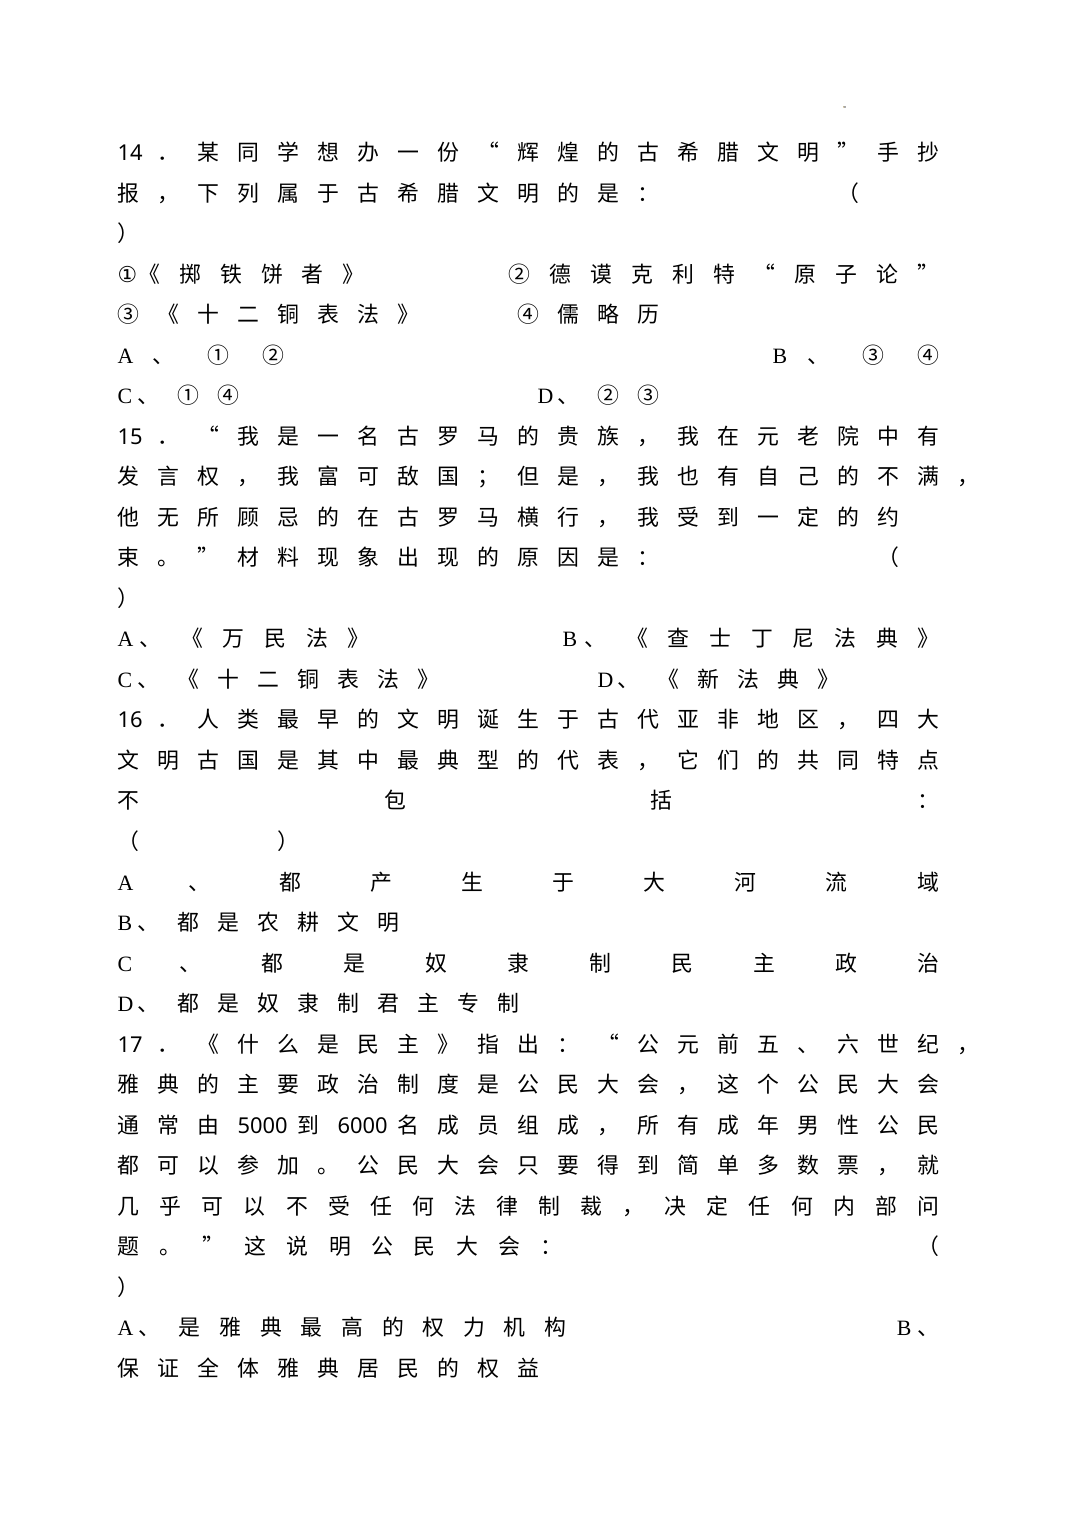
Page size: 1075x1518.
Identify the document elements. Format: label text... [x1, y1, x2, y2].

text 16．人类最早的文明诞生于古代亚非地区，四大文明古国是其中最典型的代表，它们的共同特点不包括： （ ） [117, 698, 957, 860]
text A、都产生于大河流域 B、都是农耕文明 [117, 860, 957, 941]
text ①《掷铁饼者》 ②德谟克利特“原子论”③《十二铜表法》 ④儒略历 [117, 252, 957, 333]
text C、都是奴隶制民主政治 D、都是奴隶制君主专制 [117, 941, 957, 1022]
text A、是雅典最高的权力机构 B、保证全体雅典居民的权益 [117, 1306, 957, 1387]
text A、①② B、③④ C、①④ D、②③ [117, 333, 957, 414]
text 15．“我是一名古罗马的贵族，我在元老院中有发言权，我富可敌国；但是，我也有自己的不满，他无所顾忌的在古罗马横行，我受到一定的约束。”材料现象出现的原因是： （ ） [117, 414, 957, 617]
text A、《万民法》 B、《查士丁尼法典》 C、《十二铜表法》 D、《新法典》 [117, 617, 957, 698]
text 14．某同学想办一份“辉煌的古希腊文明”手抄报，下列属于古希腊文明的是： （ ） [117, 131, 957, 252]
text 17．《什么是民主》指出：“公元前五、六世纪，雅典的主要政治制度是公民大会，这个公民大会通常由5000到6000名成员组成，所有成年男性公民都可以参加。公民大会只要得到简单多数票，就几乎可以不受任何法律制裁，决定任何内部问题。”这说明公民大会： （ ） [117, 1022, 957, 1306]
